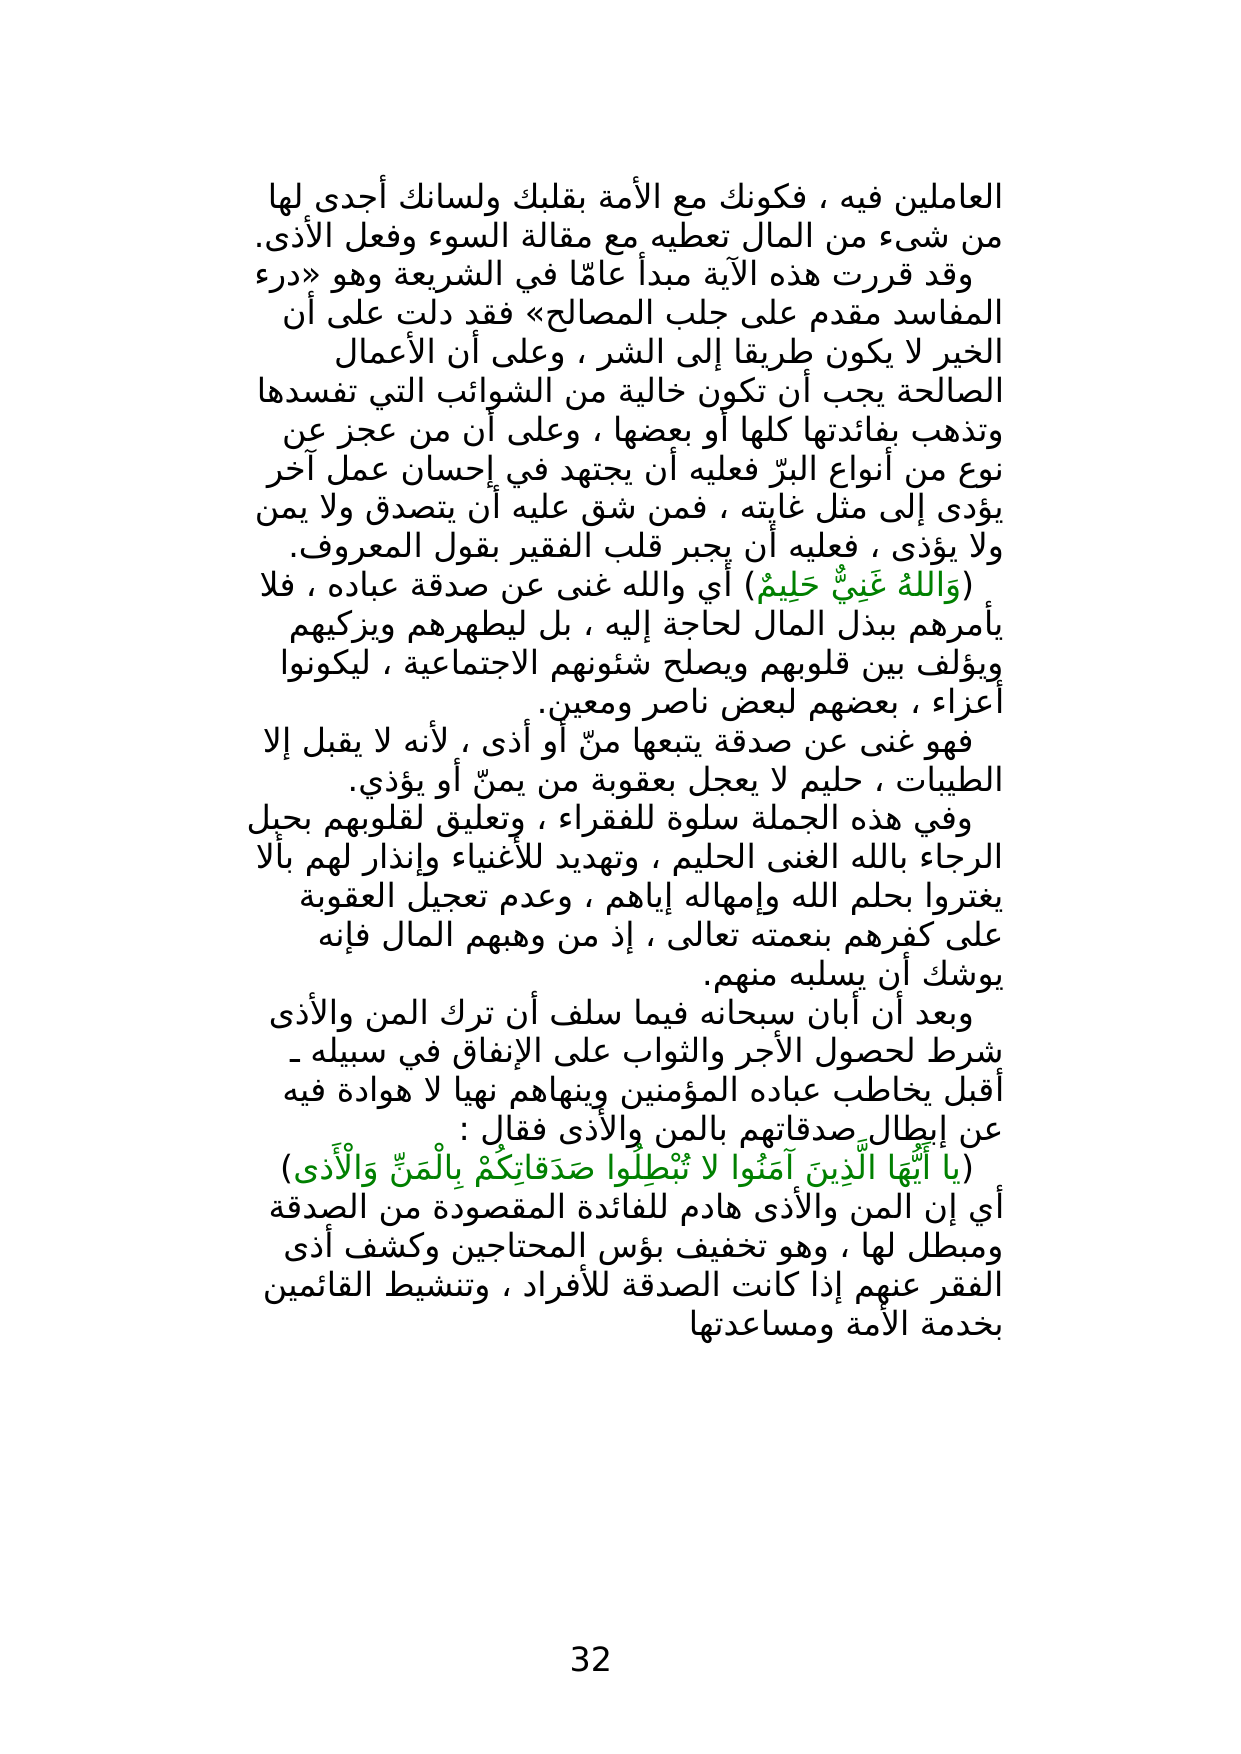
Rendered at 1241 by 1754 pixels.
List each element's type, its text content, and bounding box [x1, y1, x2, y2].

text العاملين فيه ، فكونك مع الأمة بقلبك ولسانك أجدى لها من شىء من المال تعطيه مع مقالة السوء وفعل الأذى. [236, 177, 1004, 255]
text وقد قررت هذه الآية مبدأ عامّا في الشريعة وهو «درء المفاسد مقدم على جلب المصالح» فقد دلت على أن الخير لا يكون طريقا إلى الشر ، وعلى أن الأعمال الصالحة يجب أن تكون خالية من الشوائب التي تفسدها وتذهب بفائدتها كلها أو بعضها ، وعلى أن من عجز عن نوع من أنواع البرّ فعليه أن يجتهد في إحسان عمل آخر يؤدى إلى مثل غايته ، فمن شق عليه أن يتصدق ولا يمن ولا يؤذى ، فعليه أن يجبر قلب الفقير بقول المعروف. [236, 255, 1004, 566]
text (وَاللهُ غَنِيٌّ حَلِيمٌ) أي والله غنى عن صدقة عباده ، فلا يأمرهم ببذل المال لحاجة إليه ، بل ليطهرهم ويزكيهم ويؤلف بين قلوبهم ويصلح شئونهم الاجتماعية ، ليكونوا أعزاء ، بعضهم لبعض ناصر ومعين. [236, 566, 1004, 721]
text فهو غنى عن صدقة يتبعها منّ أو أذى ، لأنه لا يقبل إلا الطيبات ، حليم لا يعجل بعقوبة من يمنّ أو يؤذي. [236, 721, 1004, 799]
text وبعد أن أبان سبحانه فيما سلف أن ترك المن والأذى شرط لحصول الأجر والثواب على الإنفاق في سبيله ـ أقبل يخاطب عباده المؤمنين وينهاهم نهيا لا هوادة فيه عن إبطال صدقاتهم بالمن والأذى فقال : [236, 993, 1004, 1148]
text (يا أَيُّهَا الَّذِينَ آمَنُوا لا تُبْطِلُوا صَدَقاتِكُمْ بِالْمَنِّ وَالْأَذى) أي إن المن والأذى هادم للفائدة المقصودة من الصدقة ومبطل لها ، وهو تخفيف بؤس المحتاجين وكشف أذى الفقر عنهم إذا كانت الصدقة للأفراد ، وتنشيط القائمين بخدمة الأمة ومساعدتها [236, 1148, 1004, 1343]
text وفي هذه الجملة سلوة للفقراء ، وتعليق لقلوبهم بحبل الرجاء بالله الغنى الحليم ، وتهديد للأغنياء وإنذار لهم بألا يغتروا بحلم الله وإمهاله إياهم ، وعدم تعجيل العقوبة على كفرهم بنعمته تعالى ، إذ من وهبهم المال فإنه يوشك أن يسلبه منهم. [236, 799, 1004, 993]
